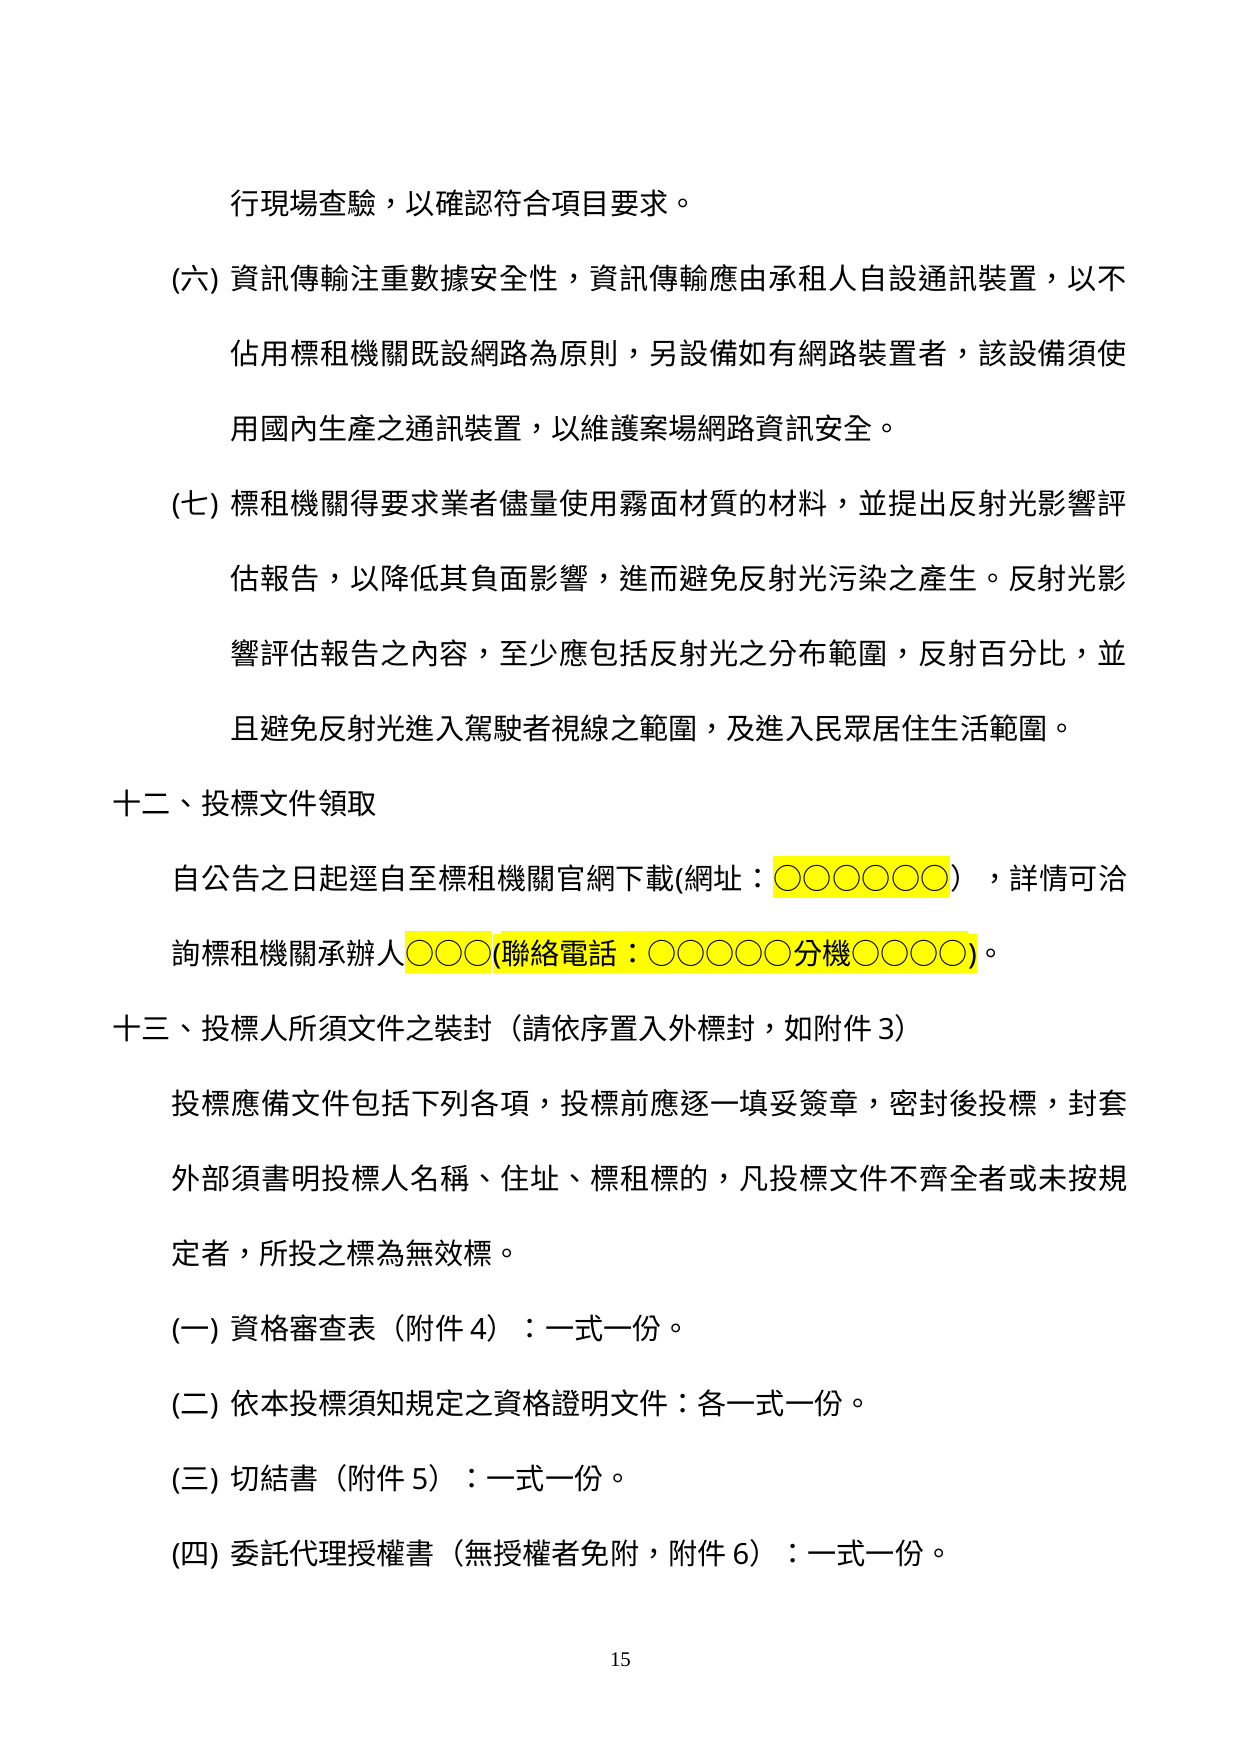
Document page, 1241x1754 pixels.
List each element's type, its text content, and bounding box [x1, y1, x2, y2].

list 切結書（附件5）：一式一份。 [172, 1439, 1128, 1514]
list 標租機關得要求業者儘量使用霧面材質的材料，並提出反射光影響評估報告，以降低其負面影響，進而避免反射光污染之產生。反射光影響評估報告之內容，至少應包括反射光之分布範圍，反射百分比，並且避免反射光進入駕駛者視線之範圍，及進入民眾居住生活範圍。 [172, 464, 1128, 764]
list 資格審查表（附件4）：一式一份。 [172, 1289, 1128, 1364]
list 資訊傳輸注重數據安全性，資訊傳輸應由承租人自設通訊裝置，以不佔用標租機關既設網路為原則，另設備如有網路裝置者，該設備須使用國內生產之通訊裝置，以維護案場網路資訊安全。 [172, 239, 1128, 464]
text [231, 164, 1128, 239]
text 投標應備文件包括下列各項，投標前應逐一填妥簽章，密封後投標，封套外部須書明投標人名稱、住址、標租標的，凡投標文件不齊全者或未按規定者，所投之標為無效標。 [172, 1064, 1128, 1289]
list 委託代理授權書（無授權者免附，附件6）：一式一份。 [172, 1514, 1128, 1589]
list 投標人所須文件之裝封（請依序置入外標封，如附件3） [112, 989, 1128, 1064]
list 投標文件領取 [112, 764, 1128, 839]
list 依本投標須知規定之資格證明文件：各一式一份。 [172, 1364, 1128, 1439]
text 自公告之日起逕自至標租機關官網下載(網址：○○○○○○），詳情可洽詢標租機關承辦人○○○(聯絡電話：○○○○○分機○○○○)。 [172, 839, 1128, 989]
